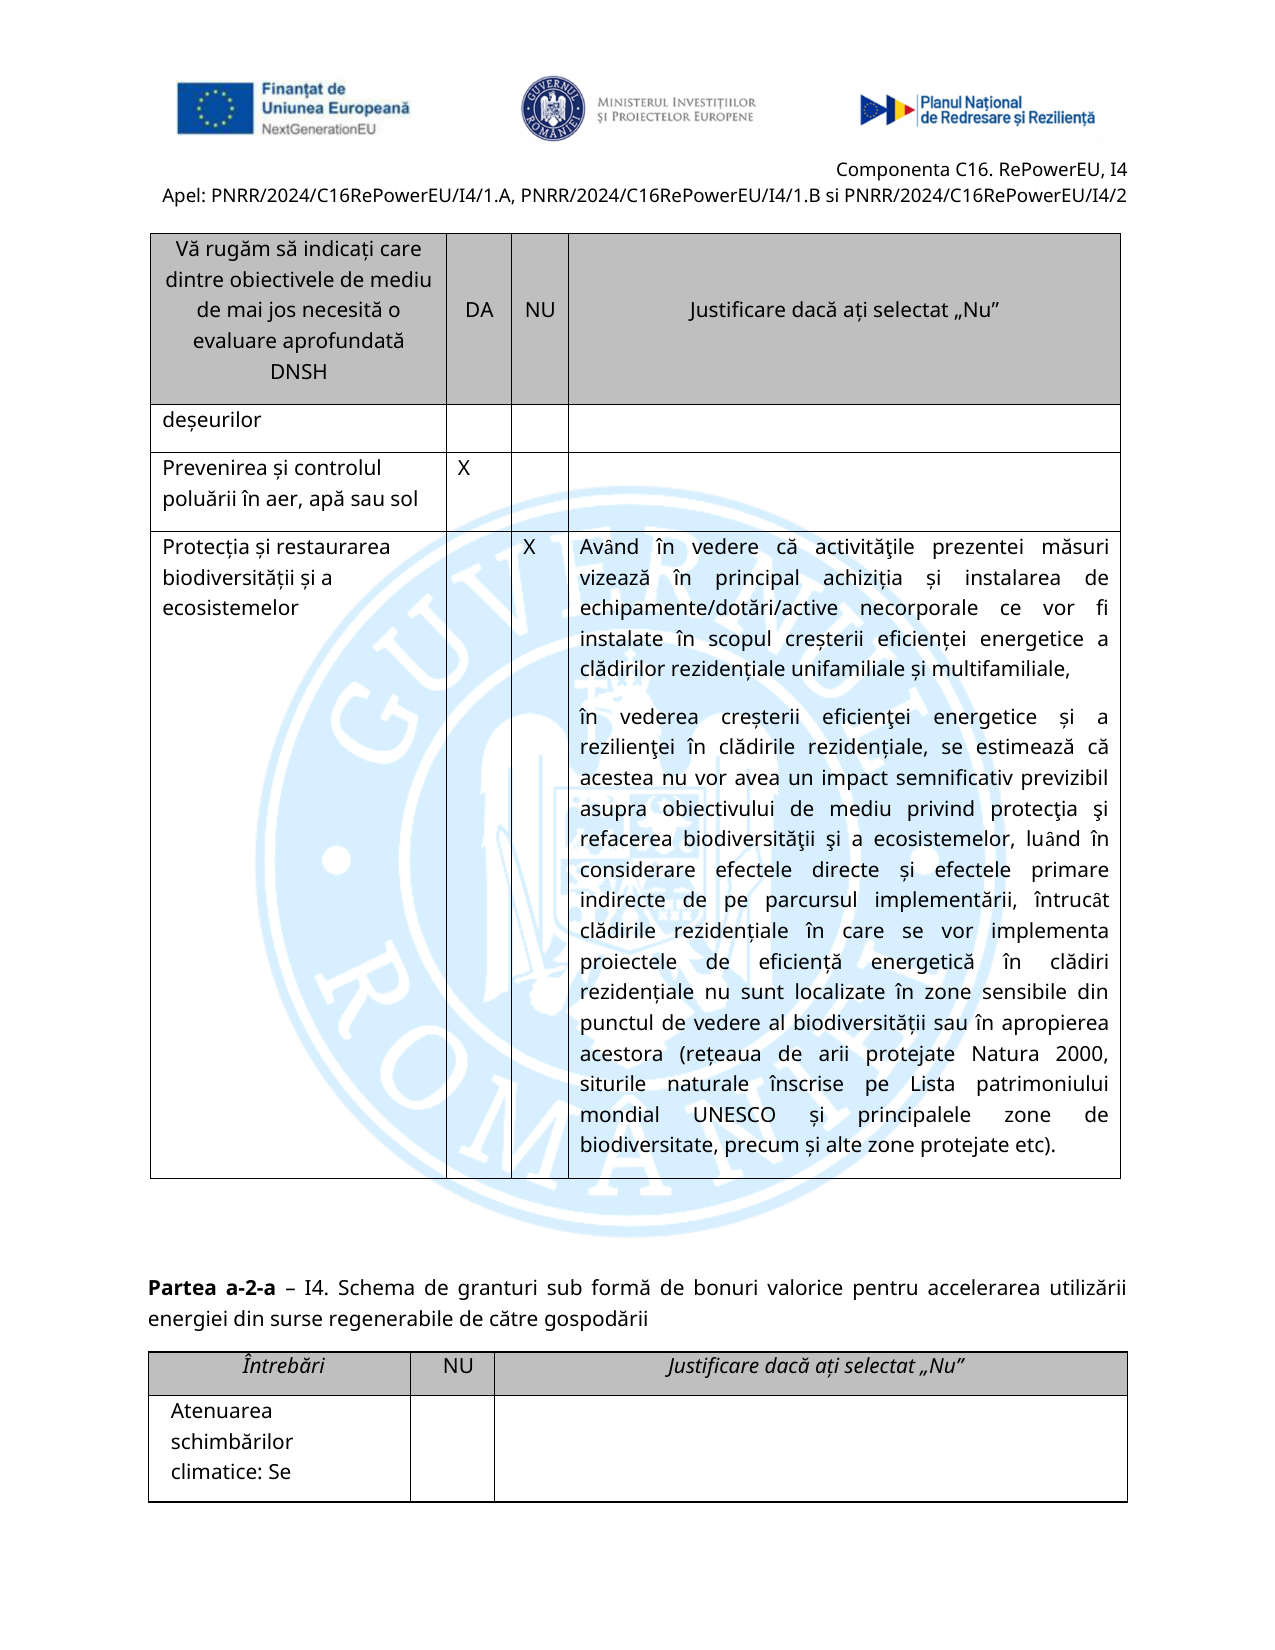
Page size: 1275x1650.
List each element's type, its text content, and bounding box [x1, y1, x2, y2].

table_header Vă rugăm să indicați care dintre obiectivele de mediu de mai jos necesită o evaluare aprofundată DNSH [151, 234, 446, 404]
table_cell [512, 405, 568, 452]
table_cell [569, 453, 1120, 531]
text Partea a-2-a – I4. Schema de granturi sub formă de bonuri valorice pentru accelerarea utilizării energiei din surse regenerabile de către gospodării [148, 1273, 1127, 1332]
table_cell [569, 405, 1120, 452]
table_cell Protecția și restaurarea biodiversității și a ecosistemelor [151, 532, 446, 1178]
table_cell Prevenirea și controlul poluării în aer, apă sau sol [151, 453, 446, 531]
table_cell [512, 453, 568, 531]
table_header NU [512, 234, 568, 404]
table_cell [447, 532, 511, 1178]
table_header Întrebări [149, 1353, 410, 1395]
table_cell X [447, 405, 511, 452]
table_cell Atenuarea schimbărilor climatice: Se așteaptă ca măsura să conducă la emisii semnificative de GES? [149, 1396, 410, 1501]
table_header Justificare dacă ați selectat „Nu” [495, 1353, 1127, 1395]
table_cell [411, 1396, 494, 1501]
table_cell X [512, 532, 568, 1178]
table_header NU [411, 1353, 494, 1395]
table_cell [495, 1396, 1127, 1501]
table_cell Avȃnd în vedere că activităţile prezentei măsuri vizează în principal achiziția și instalarea de echipamente/dotări/active necorporale ce vor fi instalate în scopul creșterii eficienței energetice a clădirilor rezidențiale unifamiliale și multifamiliale, în vederea creșterii eficienţei energetice și a rezilienţei în clădirile rezidențiale, se estimează că acestea nu vor avea un impact semnificativ previzibil asupra obiectivului de mediu privind protecţia şi refacerea biodiversităţii şi a ecosistemelor, luȃnd în considerare efectele directe și efectele primare indirecte de pe parcursul implementării, întrucȃt clădirile rezidențiale în care se vor implementa proiectele de eficiență energetică în clădiri rezidențiale nu sunt localizate în zone sensibile din punctul de vedere al biodiversității sau în apropierea acestora (rețeaua de arii protejate Natura 2000, siturile naturale înscrise pe Lista patrimoniului mondial UNESCO și principalele zone de biodiversitate, precum și alte zone protejate etc). [569, 532, 1120, 1178]
table_header Justificare dacă ați selectat „Nu” [569, 234, 1120, 404]
table_header DA [447, 234, 511, 404]
table_cell Economia circulară, inclusiv prevenirea și reciclarea deșeurilor [151, 405, 446, 452]
table_cell X [447, 453, 511, 531]
picture [167, 73, 1108, 157]
